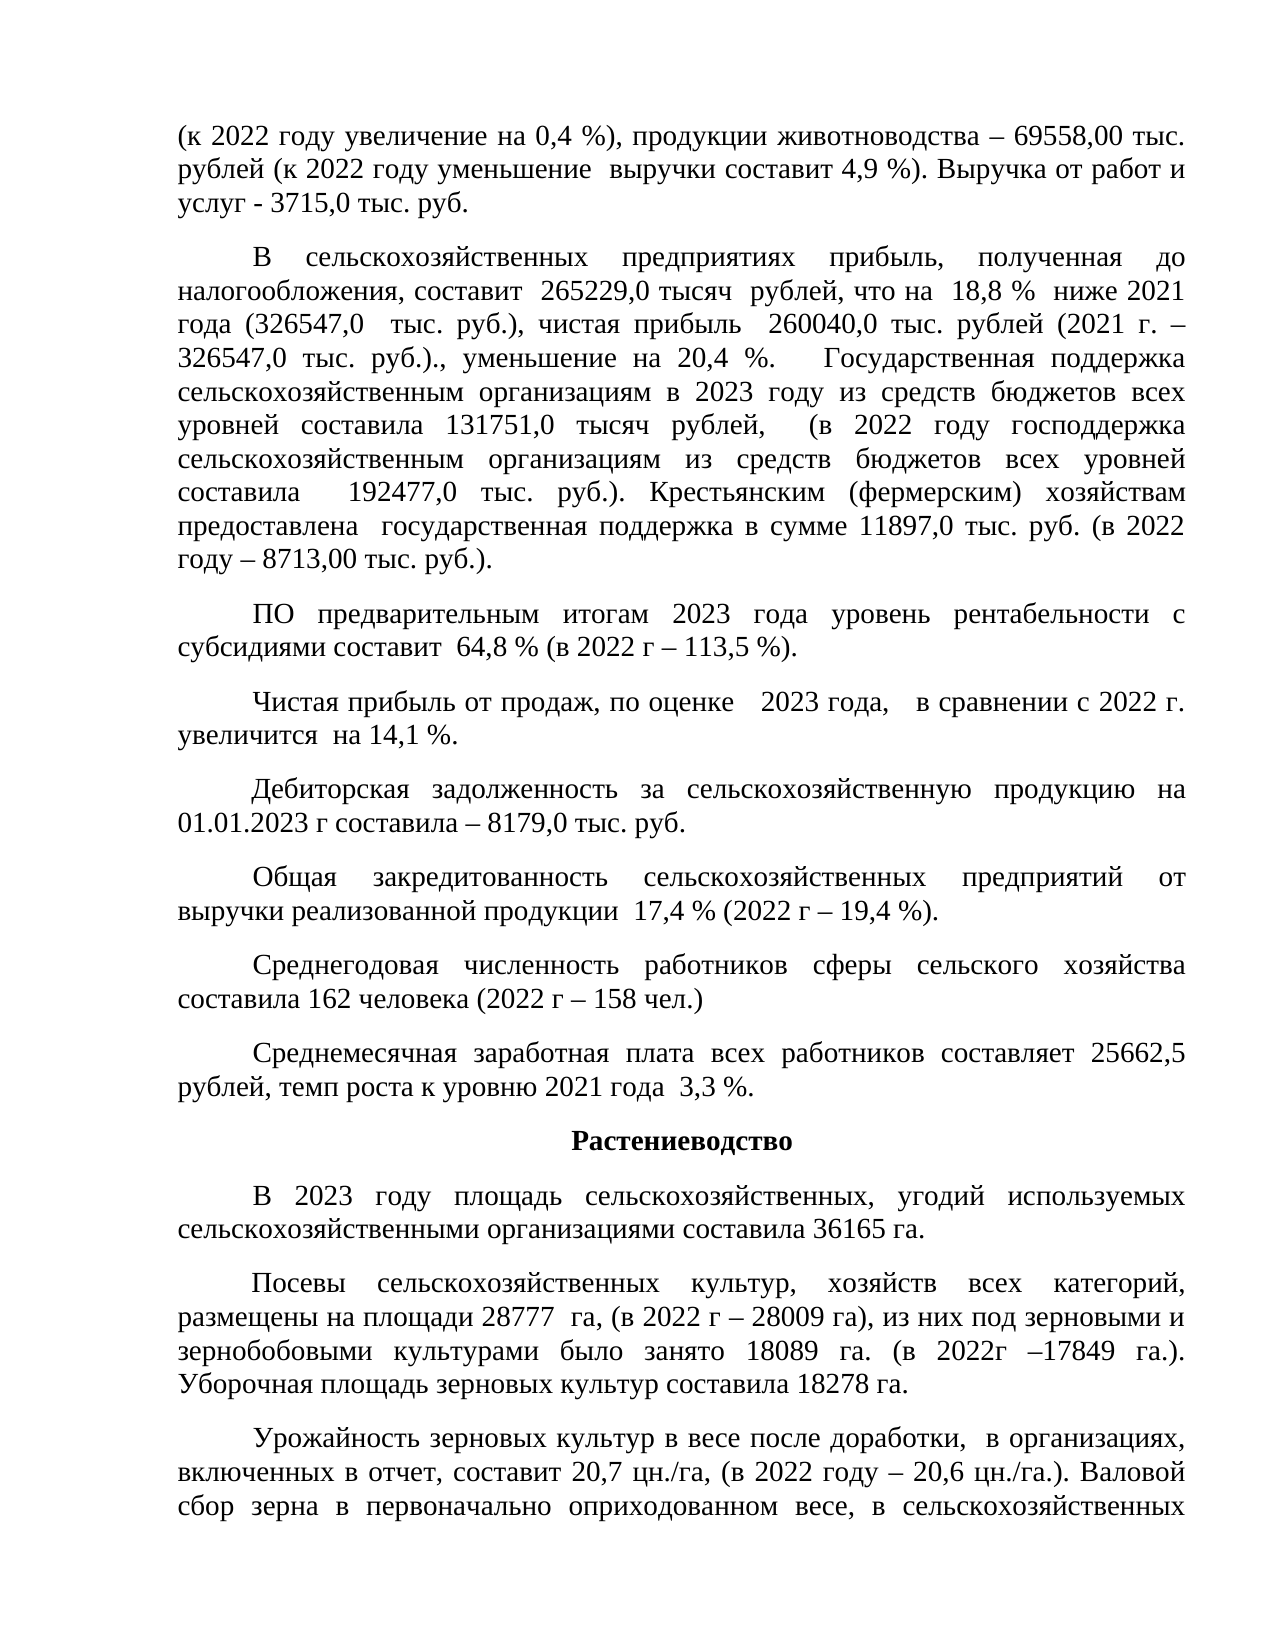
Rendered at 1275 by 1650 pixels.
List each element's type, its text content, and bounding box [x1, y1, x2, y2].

text Среднегодовая численность работников сферы сельского хозяйства составила 162 человека (2022 г – 158 чел.) [177, 947, 1186, 1014]
text Общая закредитованность сельскохозяйственных предприятий от выручки реализованной продукции 17,4 % (2022 г – 19,4 %). [177, 859, 1186, 927]
text Растениеводство [177, 1123, 1186, 1157]
text Среднемесячная заработная плата всех работников составляет 25662,5 рублей, темп роста к уровню 2021 года 3,3 %. [177, 1035, 1186, 1102]
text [177, 118, 1186, 219]
text Чистая прибыль от продаж, по оценке 2023 года, в сравнении с 2022 г. увеличится на 14,1 %. [177, 684, 1186, 751]
text Посевы сельскохозяйственных культур, хозяйств всех категорий, размещены на площади 28777 га, (в 2022 г – 28009 га), из них под зерновыми и зернобобовыми культурами было занято 18089 га. (в 2022г –17849 га.). Уборочная площадь зерновых культур составила 18278 га. [177, 1266, 1186, 1400]
text В сельскохозяйственных предприятиях прибыль, полученная до налогообложения, составит 265229,0 тысяч рублей, что на 18,8 % ниже 2021 года (326547,0 тыс. руб.), чистая прибыль 260040,0 тыс. рублей (2021 г. – 326547,0 тыс. руб.)., уменьшение на 20,4 %. Государственная поддержка сельскохозяйственным организациям в 2023 году из средств бюджетов всех уровней составила 131751,0 тысяч рублей, (в 2022 году господдержка сельскохозяйственным организациям из средств бюджетов всех уровней составила 192477,0 тыс. руб.). Крестьянским (фермерским) хозяйствам предоставлена государственная поддержка в сумме 11897,0 тыс. руб. (в 2022 году – 8713,00 тыс. руб.). [177, 239, 1186, 575]
text Дебиторская задолженность за сельскохозяйственную продукцию на 01.01.2023 г составила – 8179,0 тыс. руб. [177, 772, 1186, 839]
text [177, 1421, 1186, 1521]
text ПО предварительным итогам 2023 года уровень рентабельности с субсидиями составит 64,8 % (в 2022 г – 113,5 %). [177, 596, 1186, 663]
text В 2023 году площадь сельскохозяйственных, угодий используемых сельскохозяйственными организациями составила 36165 га. [177, 1178, 1186, 1245]
